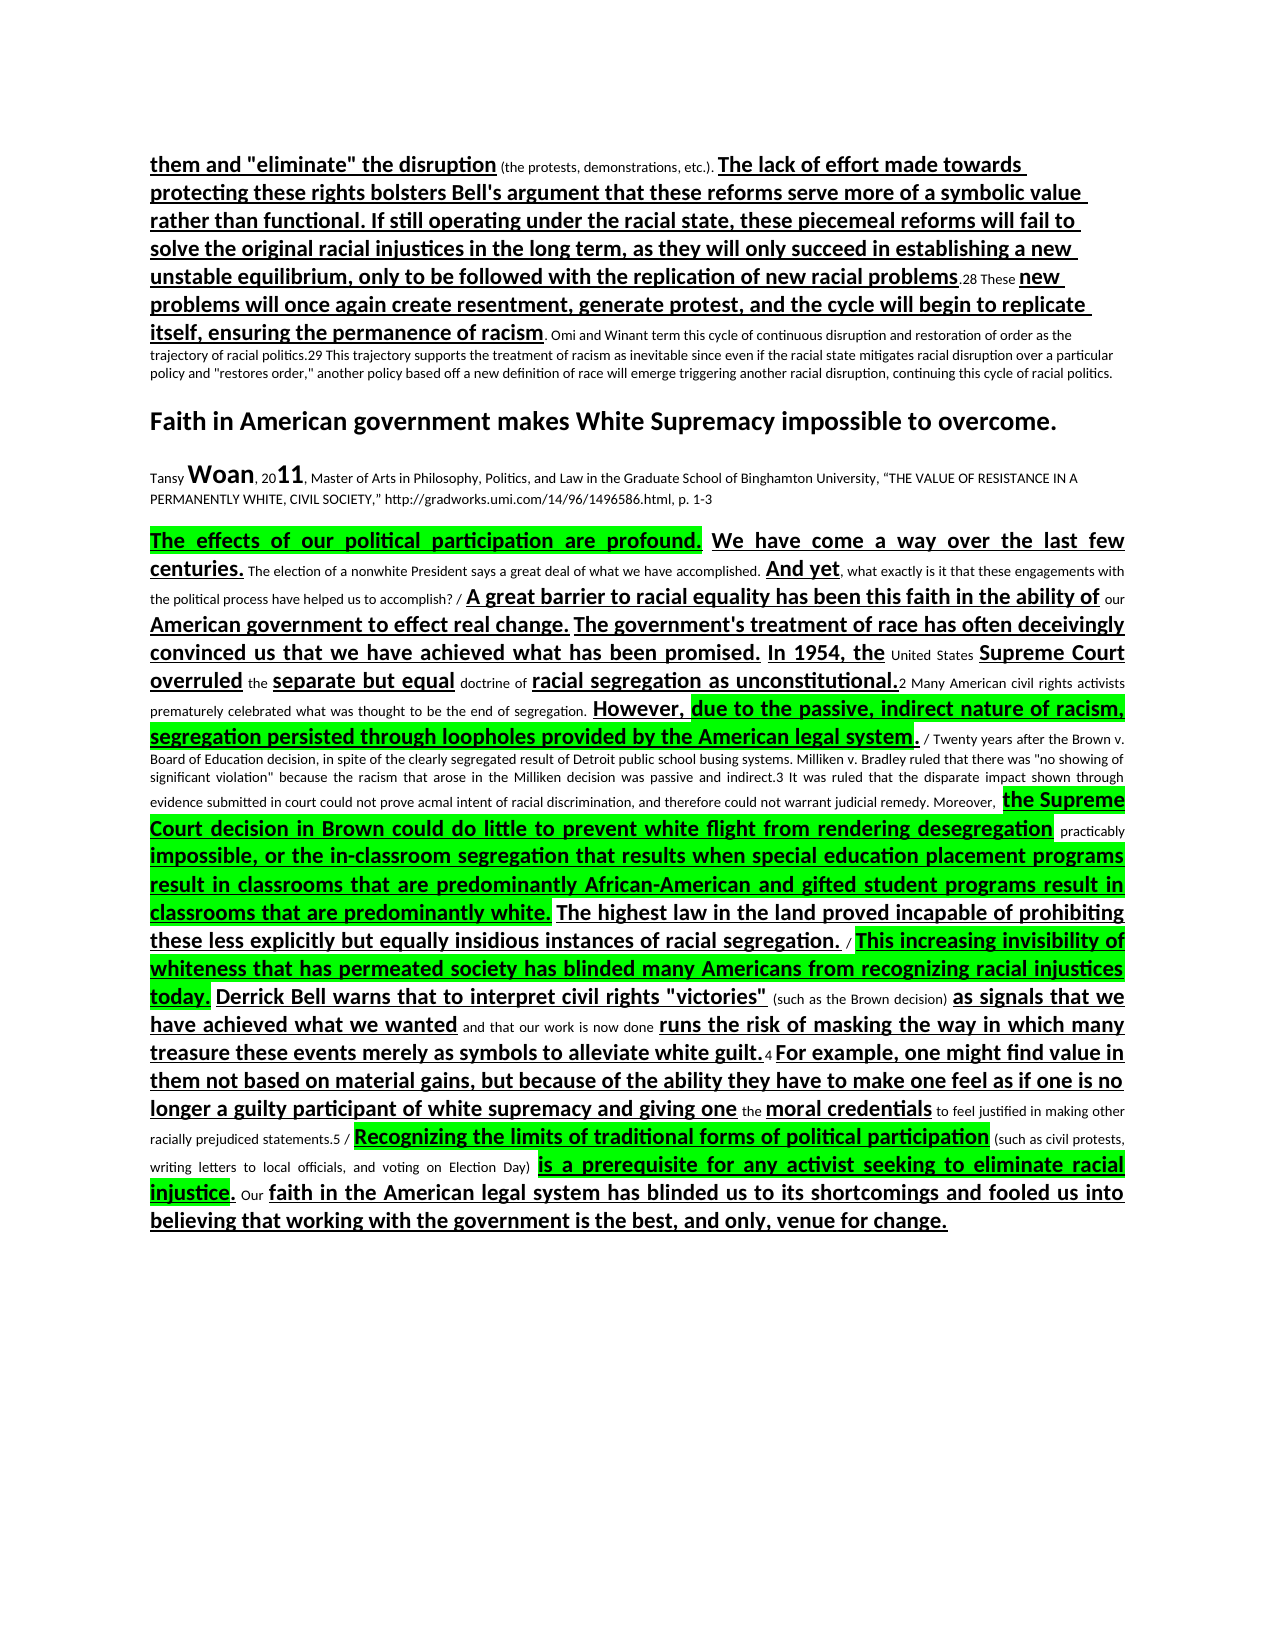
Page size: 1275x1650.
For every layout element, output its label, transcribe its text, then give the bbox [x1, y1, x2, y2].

text The effects of our political participation are profound. We have come a way over the last few centuries. The election of a nonwhite President says a great deal of what we have accomplished. And yet, what exactly is it that these engagements with the political process have helped us to accomplish? / A great barrier to racial equality has been this faith in the ability of our American government to effect real change. The government's treatment of race has often deceivingly convinced us that we have achieved what has been promised. In 1954, the United States Supreme Court overruled the separate but equal doctrine of racial segregation as unconstitutional.2 Many American civil rights activists prematurely celebrated what was thought to be the end of segregation. However, due to the passive, indirect nature of racism, segregation persisted through loopholes provided by the American legal system. / Twenty years after the Brown v. Board of Education decision, in spite of the clearly segregated result of Detroit public school busing systems. Milliken v. Bradley ruled that there was "no showing of significant violation" because the racism that arose in the Milliken decision was passive and indirect.3 It was ruled that the disparate impact shown through evidence submitted in court could not prove acmal intent of racial discrimination, and therefore could not warrant judicial remedy. Moreover, the Supreme Court decision in Brown could do little to prevent white flight from rendering desegregation practicably impossible, or the in-classroom segregation that results when special education placement programs result in classrooms that are predominantly African-American and gifted student programs result in classrooms that are predominantly white. The highest law in the land proved incapable of prohibiting these less explicitly but equally insidious instances of racial segregation. / This increasing invisibility of whiteness that has permeated society has blinded many Americans from recognizing racial injustices today. Derrick Bell warns that to interpret civil rights "victories" (such as the Brown decision) as signals that we have achieved what we wanted and that our work is now done runs the risk of masking the way in which many treasure these events merely as symbols to alleviate white guilt.4 For example, one might find value in them not based on material gains, but because of the ability they have to make one feel as if one is no longer a guilty participant of white supremacy and giving one the moral credentials to feel justified in making other racially prejudiced statements.5 / Recognizing the limits of traditional forms of political participation (such as civil protests, writing letters to local officials, and voting on Election Day) is a prerequisite for any activist seeking to eliminate racial injustice. Our faith in the American legal system has blinded us to its shortcomings and fooled us into believing that working with the government is the best, and only, venue for change. [150, 982, 1125, 1234]
text Tansy Woan, 2011, Master of Arts in Philosophy, Politics, and Law in the Graduate School of Binghamton University, “THE VALUE OF RESISTANCE IN A PERMANENTLY WHITE, CIVIL SOCIETY,” http://gradworks.umi.com/14/96/1496586.html, p. 1-3 [150, 457, 1125, 508]
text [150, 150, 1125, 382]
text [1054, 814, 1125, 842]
text The effects of our political participation are profound. We have come a way over the last few centuries. The election of a nonwhite President says a great deal of what we have accomplished. And yet, what exactly is it that these engagements with the political process have helped us to accomplish? / A great barrier to racial equality has been this faith in the ability of our American government to effect real change. The government's treatment of race has often deceivingly convinced us that we have achieved what has been promised. In 1954, the United States Supreme Court overruled the separate but equal doctrine of racial segregation as unconstitutional.2 Many American civil rights activists prematurely celebrated what was thought to be the end of segregation. However, due to the passive, indirect nature of racism, segregation persisted through loopholes provided by the American legal system. / Twenty years after the Brown v. Board of Education decision, in spite of the clearly segregated result of Detroit public school busing systems. Milliken v. Bradley ruled that there was "no showing of significant violation" because the racism that arose in the Milliken decision was passive and indirect.3 It was ruled that the disparate impact shown through evidence submitted in court could not prove acmal intent of racial discrimination, and therefore could not warrant judicial remedy. Moreover, the Supreme Court decision in Brown could do little to prevent white flight from rendering desegregation practicably impossible, or the in-classroom segregation that results when special education placement programs result in classrooms that are predominantly African-American and gifted student programs result in classrooms that are predominantly white. The highest law in the land proved incapable of prohibiting these less explicitly but equally insidious instances of racial segregation. / This increasing invisibility of whiteness that has permeated society has blinded many Americans from recognizing racial injustices today. Derrick Bell warns that to interpret civil rights "victories" (such as the Brown decision) as signals that we have achieved what we wanted and that our work is now done runs the risk of masking the way in which many treasure these events merely as symbols to alleviate white guilt.4 For example, one might find value in them not based on material gains, but because of the ability they have to make one feel as if one is no longer a guilty participant of white supremacy and giving one the moral credentials to feel justified in making other racially prejudiced statements.5 / Recognizing the limits of traditional forms of political participation (such as civil protests, writing letters to local officials, and voting on Election Day) is a prerequisite for any activist seeking to eliminate racial injustice. Our faith in the American legal system has blinded us to its shortcomings and fooled us into believing that working with the government is the best, and only, venue for change. [150, 526, 1125, 722]
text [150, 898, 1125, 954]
subtitle Faith in American government makes White Supremacy impossible to overcome. [150, 404, 1125, 437]
